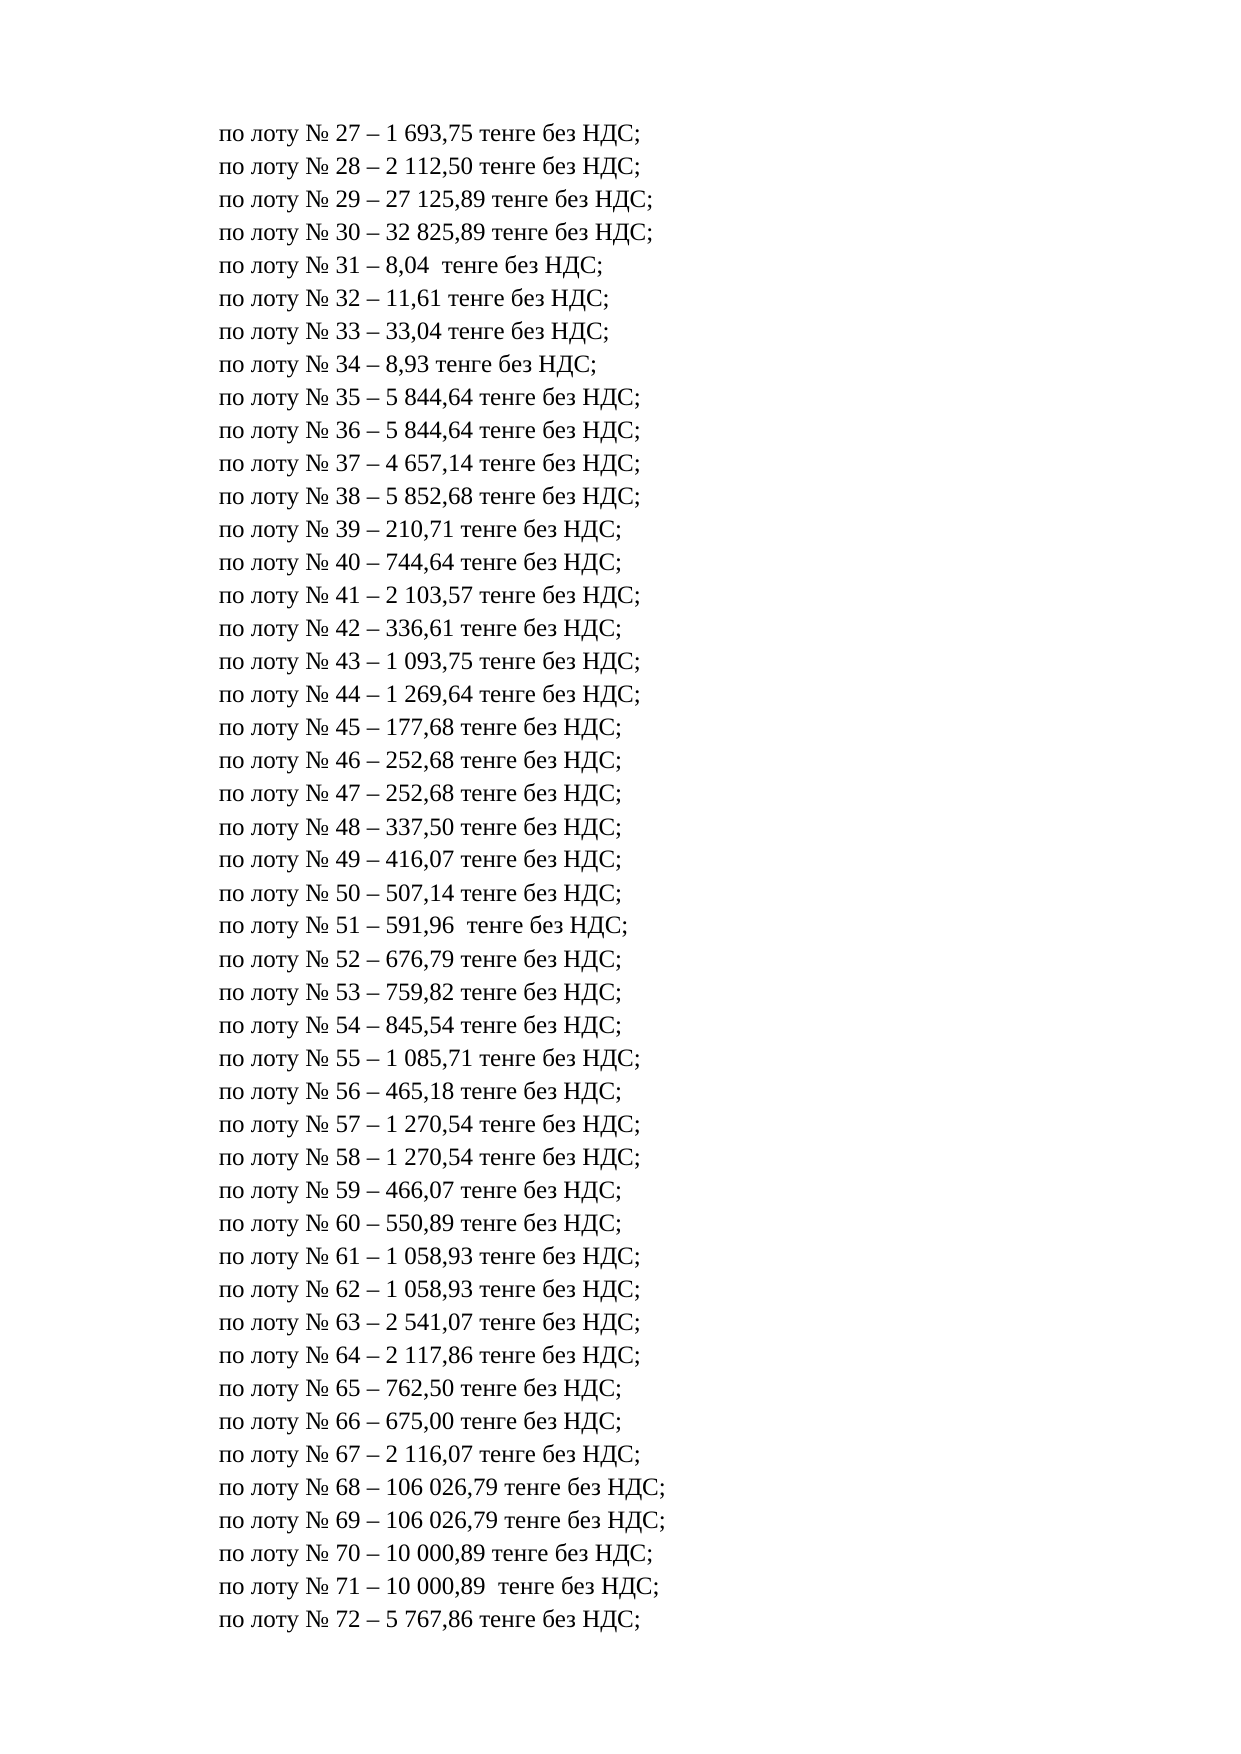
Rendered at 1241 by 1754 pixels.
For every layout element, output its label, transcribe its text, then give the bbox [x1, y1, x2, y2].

text по лоту № 70 – 10 000,89 тенге без НДС; [177, 1538, 1152, 1567]
text по лоту № 61 – 1 058,93 тенге без НДС; [177, 1241, 1152, 1269]
text по лоту № 28 – 2 112,50 тенге без НДС; [177, 151, 1152, 180]
text по лоту № 40 – 744,64 тенге без НДС; [177, 547, 1152, 576]
text по лоту № 63 – 2 541,07 тенге без НДС; [177, 1307, 1152, 1336]
text по лоту № 32 – 11,61 тенге без НДС; [177, 283, 1152, 312]
text по лоту № 67 – 2 116,07 тенге без НДС; [177, 1439, 1152, 1468]
text по лоту № 44 – 1 269,64 тенге без НДС; [177, 679, 1152, 708]
text по лоту № 60 – 550,89 тенге без НДС; [177, 1208, 1152, 1237]
text по лоту № 45 – 177,68 тенге без НДС; [177, 712, 1152, 741]
text по лоту № 59 – 466,07 тенге без НДС; [177, 1175, 1152, 1203]
text по лоту № 53 – 759,82 тенге без НДС; [177, 977, 1152, 1005]
text по лоту № 62 – 1 058,93 тенге без НДС; [177, 1274, 1152, 1303]
text по лоту № 29 – 27 125,89 тенге без НДС; [177, 184, 1152, 213]
text по лоту № 39 – 210,71 тенге без НДС; [177, 514, 1152, 543]
text по лоту № 37 – 4 657,14 тенге без НДС; [177, 448, 1152, 477]
text по лоту № 68 – 106 026,79 тенге без НДС; [177, 1472, 1152, 1501]
text по лоту № 41 – 2 103,57 тенге без НДС; [177, 580, 1152, 609]
text по лоту № 34 – 8,93 тенге без НДС; [177, 349, 1152, 378]
text по лоту № 48 – 337,50 тенге без НДС; [177, 812, 1152, 840]
text по лоту № 49 – 416,07 тенге без НДС; [177, 844, 1152, 873]
text по лоту № 30 – 32 825,89 тенге без НДС; [177, 217, 1152, 246]
text по лоту № 66 – 675,00 тенге без НДС; [177, 1406, 1152, 1435]
text по лоту № 27 – 1 693,75 тенге без НДС; [177, 118, 1152, 147]
text по лоту № 51 – 591,96 тенге без НДС; [177, 911, 1152, 939]
text по лоту № 72 – 5 767,86 тенге без НДС; [177, 1604, 1152, 1633]
text по лоту № 71 – 10 000,89 тенге без НДС; [177, 1571, 1152, 1600]
text по лоту № 56 – 465,18 тенге без НДС; [177, 1076, 1152, 1104]
text по лоту № 31 – 8,04 тенге без НДС; [177, 250, 1152, 279]
text по лоту № 55 – 1 085,71 тенге без НДС; [177, 1043, 1152, 1071]
text по лоту № 50 – 507,14 тенге без НДС; [177, 878, 1152, 906]
text по лоту № 57 – 1 270,54 тенге без НДС; [177, 1109, 1152, 1137]
text по лоту № 36 – 5 844,64 тенге без НДС; [177, 415, 1152, 444]
text по лоту № 42 – 336,61 тенге без НДС; [177, 613, 1152, 642]
text по лоту № 38 – 5 852,68 тенге без НДС; [177, 481, 1152, 510]
text по лоту № 33 – 33,04 тенге без НДС; [177, 316, 1152, 345]
text по лоту № 65 – 762,50 тенге без НДС; [177, 1373, 1152, 1402]
text по лоту № 35 – 5 844,64 тенге без НДС; [177, 382, 1152, 411]
text по лоту № 64 – 2 117,86 тенге без НДС; [177, 1340, 1152, 1369]
text по лоту № 52 – 676,79 тенге без НДС; [177, 944, 1152, 972]
text по лоту № 69 – 106 026,79 тенге без НДС; [177, 1505, 1152, 1534]
text по лоту № 43 – 1 093,75 тенге без НДС; [177, 646, 1152, 675]
text по лоту № 46 – 252,68 тенге без НДС; [177, 746, 1152, 774]
text по лоту № 47 – 252,68 тенге без НДС; [177, 778, 1152, 807]
text по лоту № 54 – 845,54 тенге без НДС; [177, 1010, 1152, 1038]
text по лоту № 58 – 1 270,54 тенге без НДС; [177, 1142, 1152, 1171]
